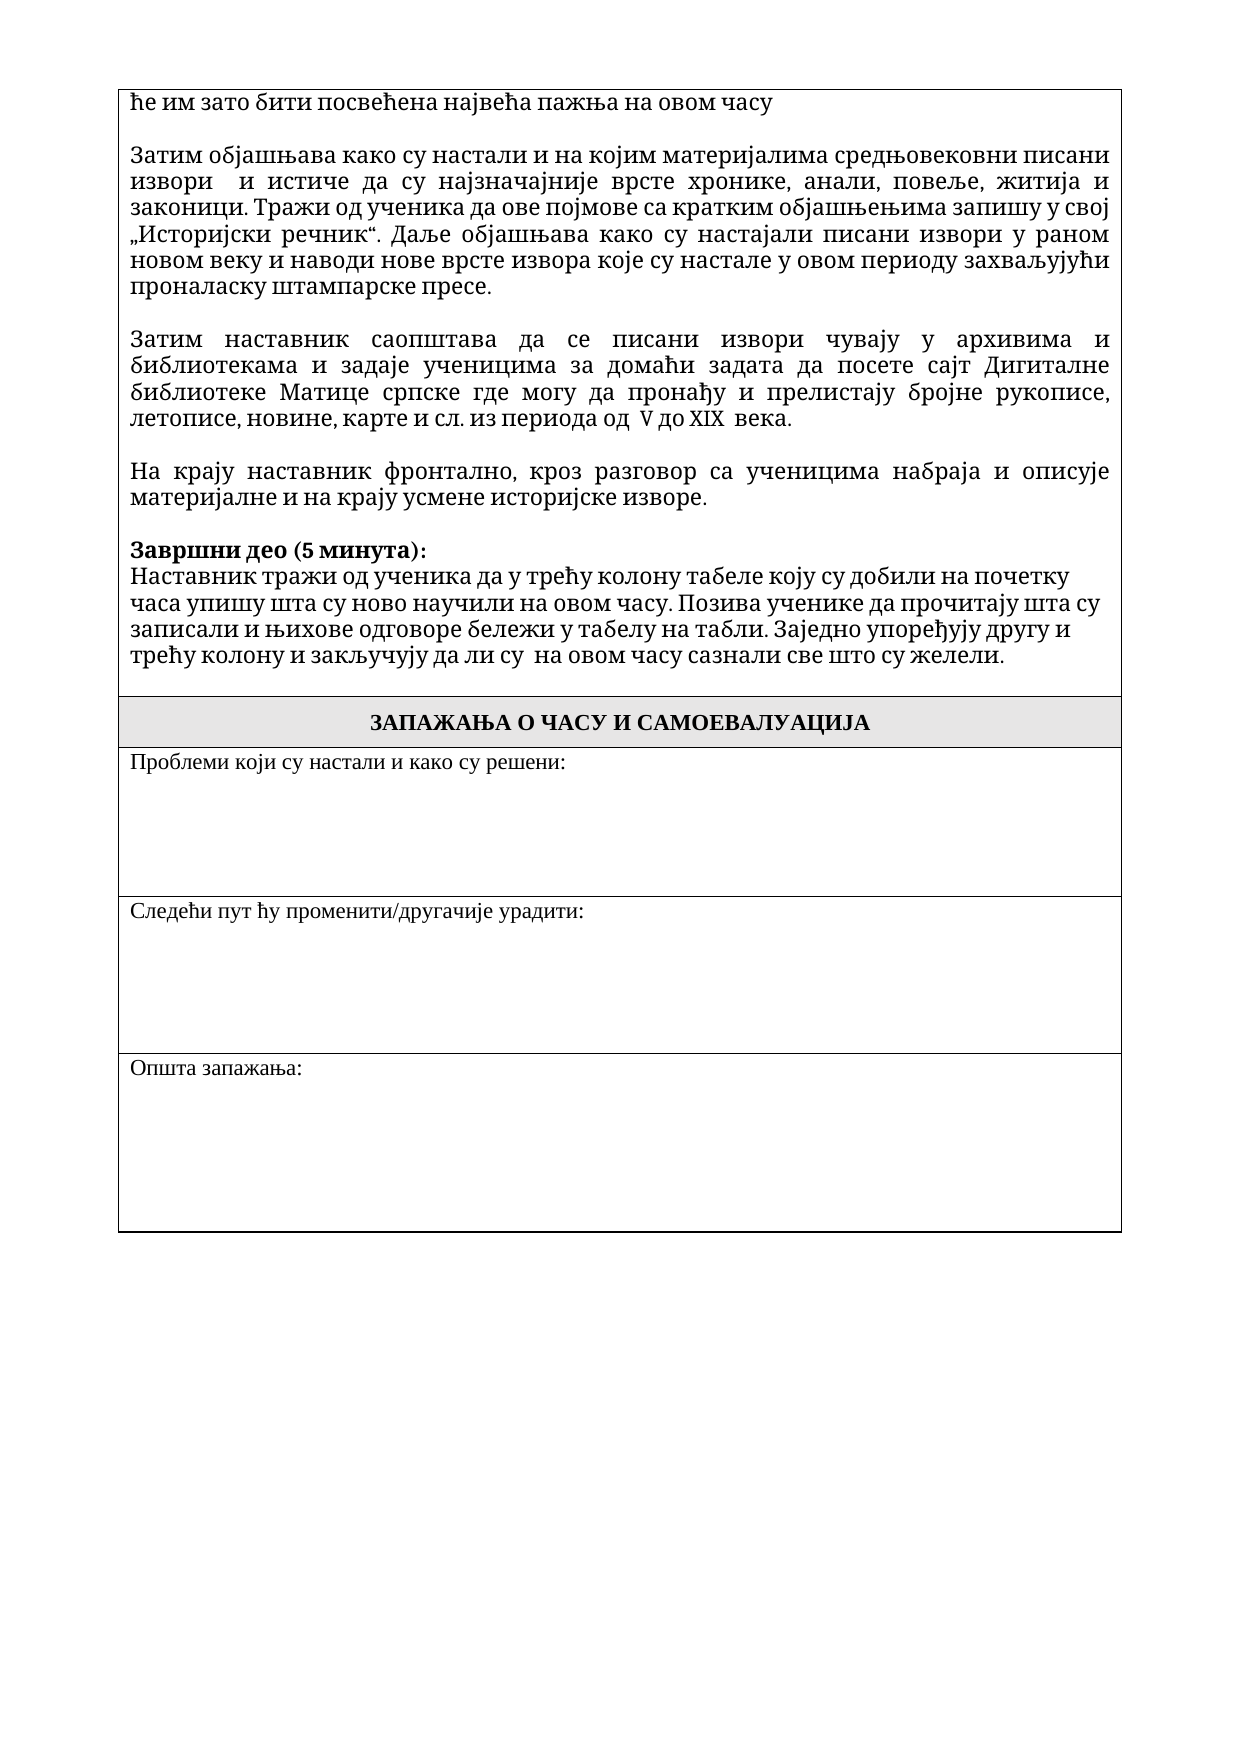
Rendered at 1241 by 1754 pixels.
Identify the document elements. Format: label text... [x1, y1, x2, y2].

table_cell ЗАПАЖАЊА О ЧАСУ И САМОЕВАЛУАЦИЈА [119, 697, 1121, 747]
table_cell Општа запажања: [119, 1054, 1121, 1231]
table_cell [119, 90, 1121, 696]
table_cell Следећи пут ћу променити/другачије урадити: [119, 897, 1121, 1053]
table_cell Проблеми који су настали и како су решени: [119, 748, 1121, 896]
